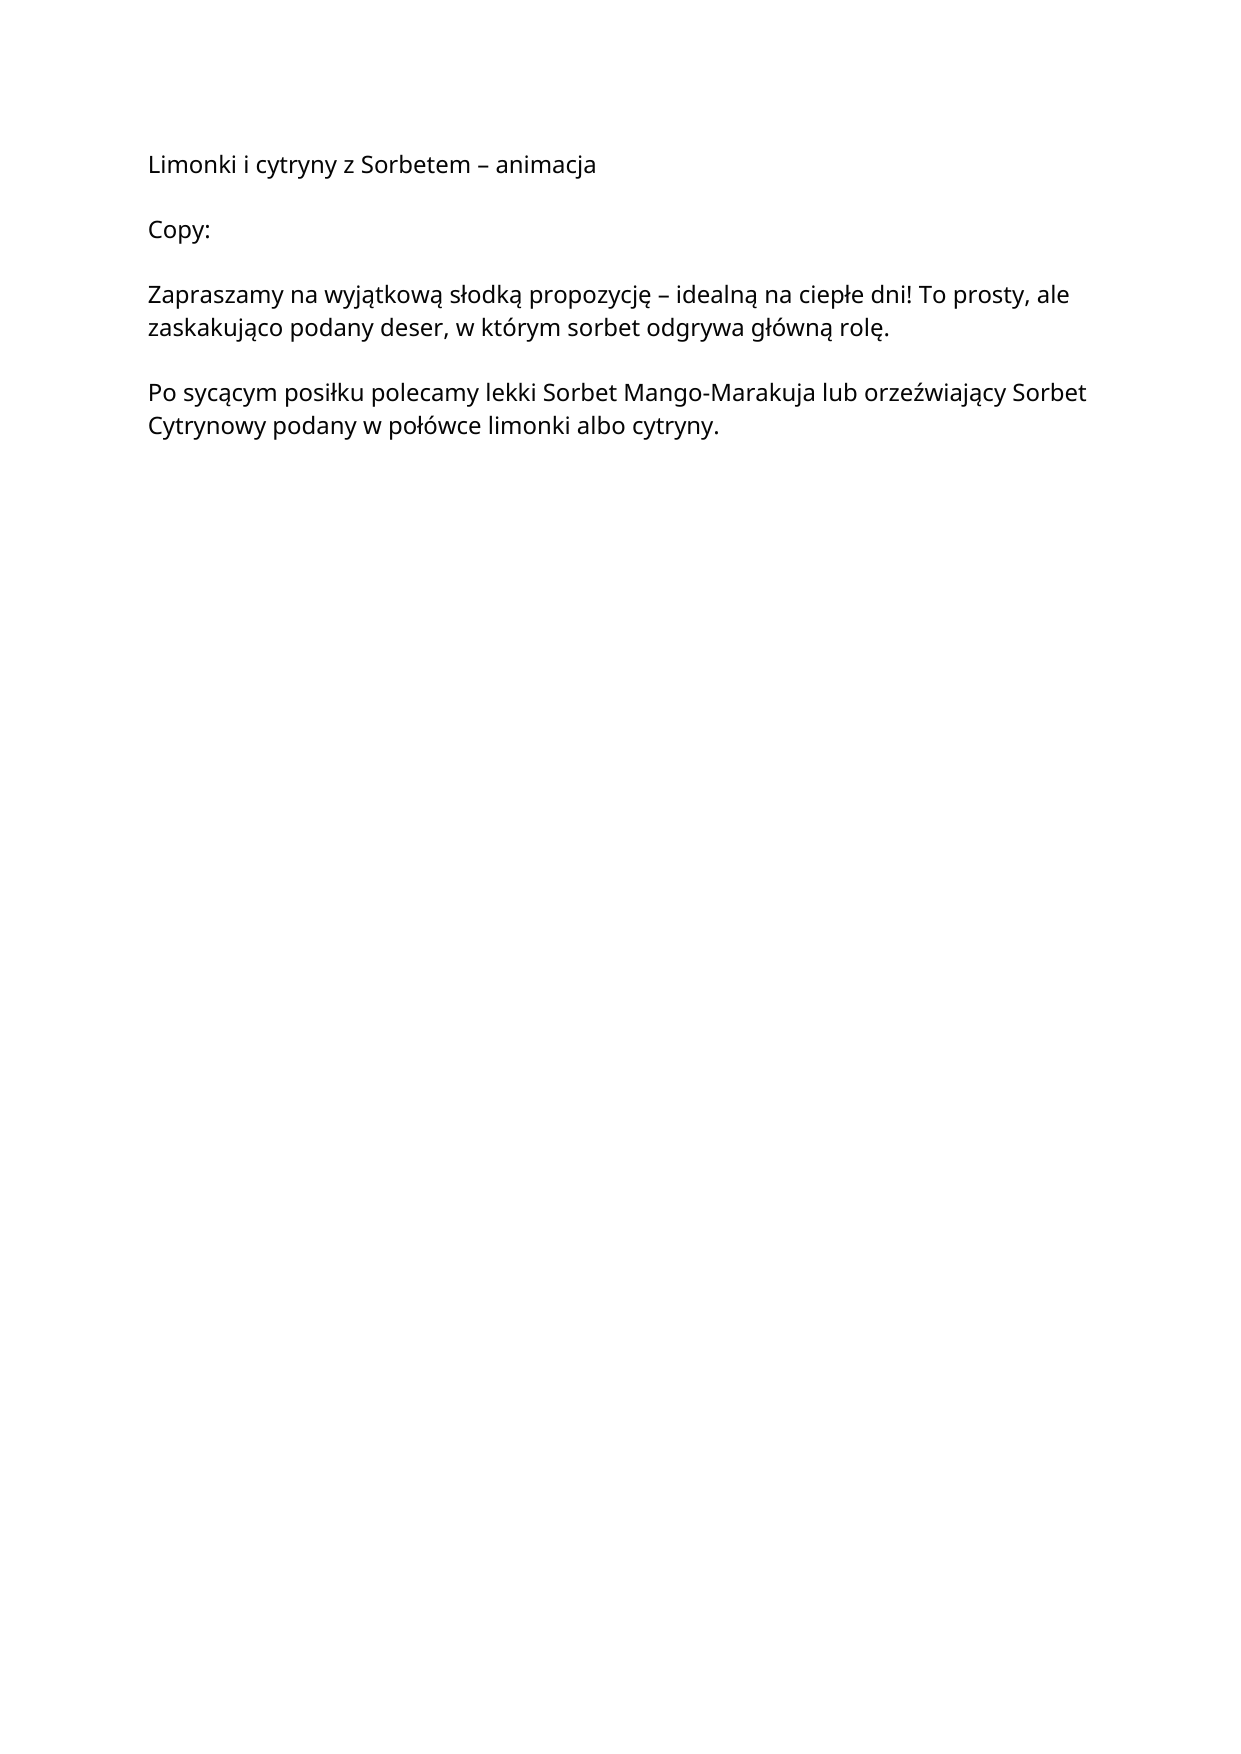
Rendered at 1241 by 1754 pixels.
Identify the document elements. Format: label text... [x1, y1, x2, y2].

text Limonki i cytryny z Sorbetem – animacja [148, 148, 1093, 180]
text Copy: [148, 213, 1093, 245]
text Po sycącym posiłku polecamy lekki Sorbet Mango-Marakuja lub orzeźwiający Sorbet Cytrynowy podany w połówce limonki albo cytryny. [148, 376, 1093, 441]
text Zapraszamy na wyjątkową słodką propozycję – idealną na ciepłe dni! To prosty, ale zaskakująco podany deser, w którym sorbet odgrywa główną rolę. [148, 278, 1093, 343]
